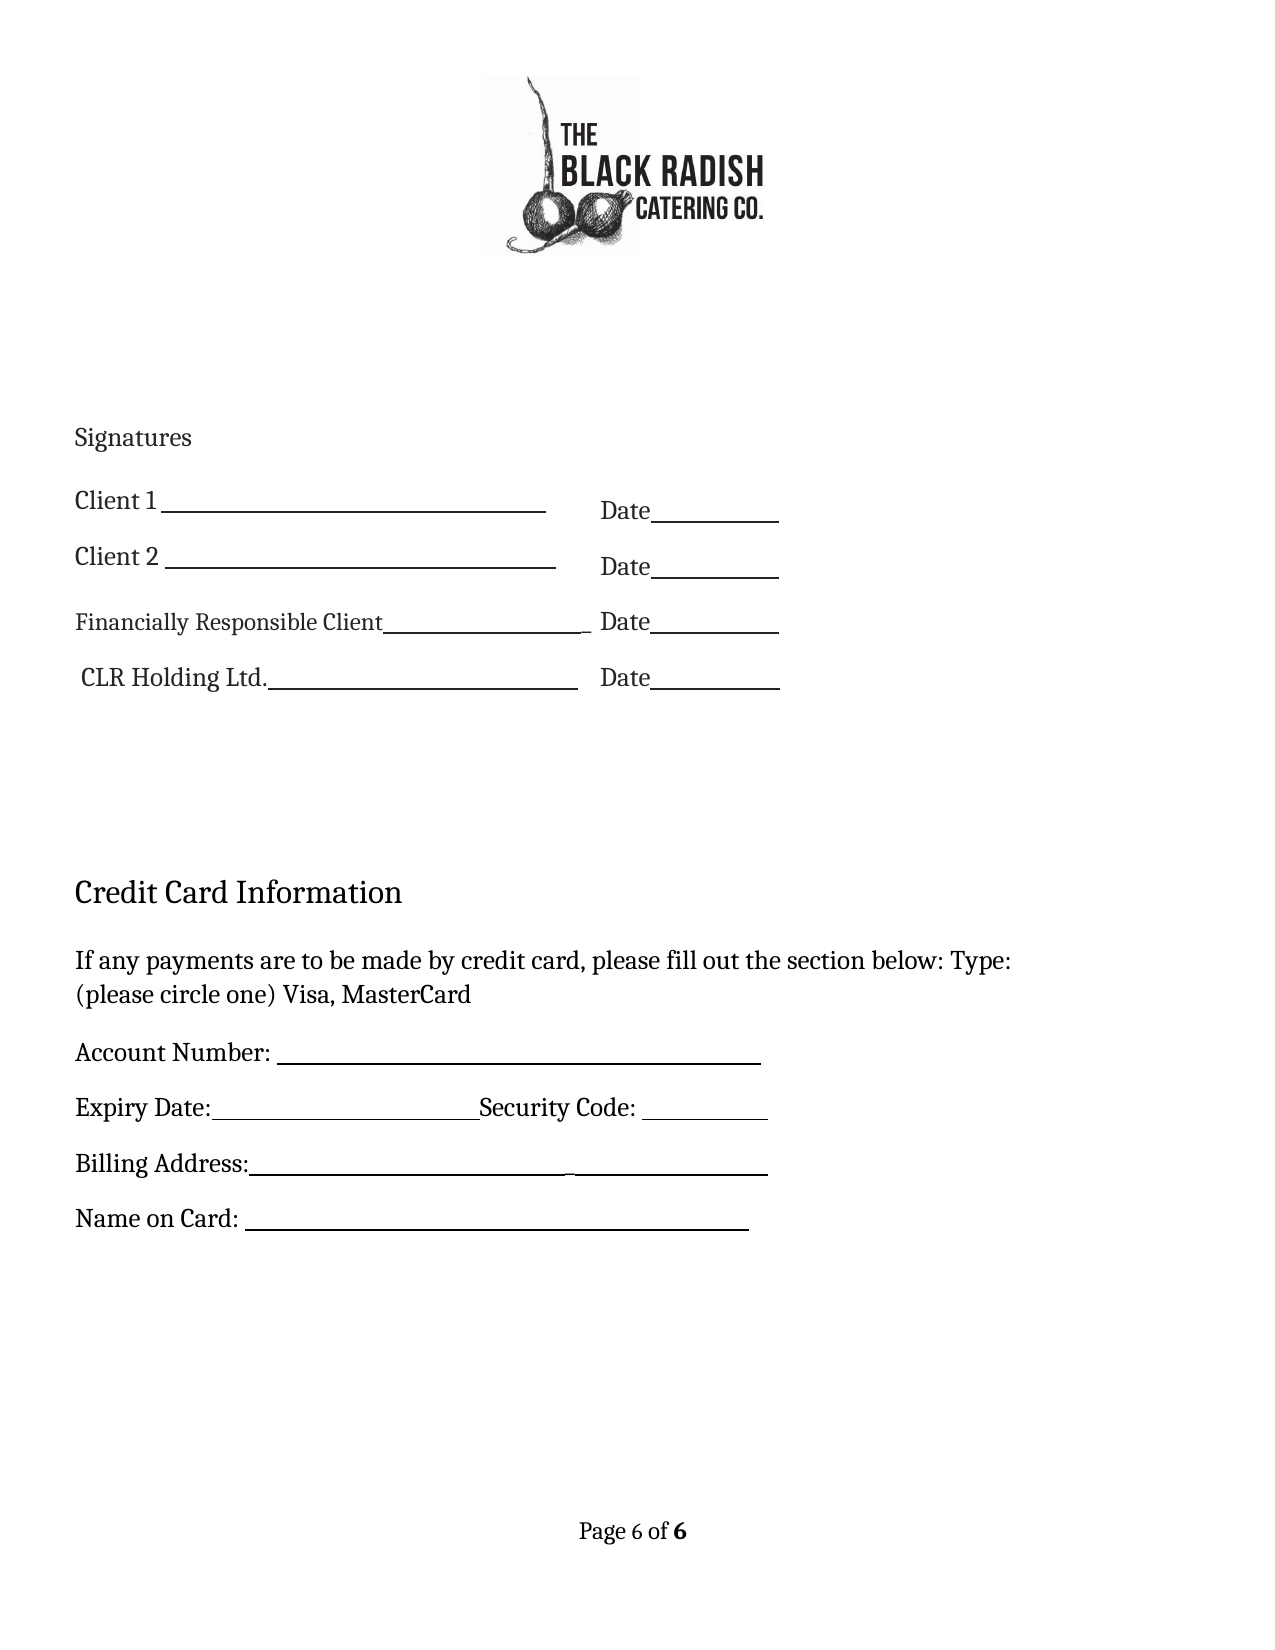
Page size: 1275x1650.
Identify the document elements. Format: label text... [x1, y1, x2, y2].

text Signatures [75, 422, 1210, 453]
text Financially Responsible Client _ Date [75, 606, 1210, 637]
text Date Date [600, 495, 779, 582]
text Client 1 [75, 485, 560, 516]
text CLR Holding Ltd. Date [81, 662, 1210, 693]
picture [481, 75, 813, 270]
subtitle Credit Card Information [75, 873, 1210, 912]
text If any payments are to be made by credit card, please fill out the section below: Type: (please circle one) Visa, MasterCard [75, 945, 1043, 1010]
text Account Number: Expiry Date: Security Code: Billing Address: _ Name on Card: [75, 1037, 768, 1234]
text Client 2 [75, 541, 560, 572]
